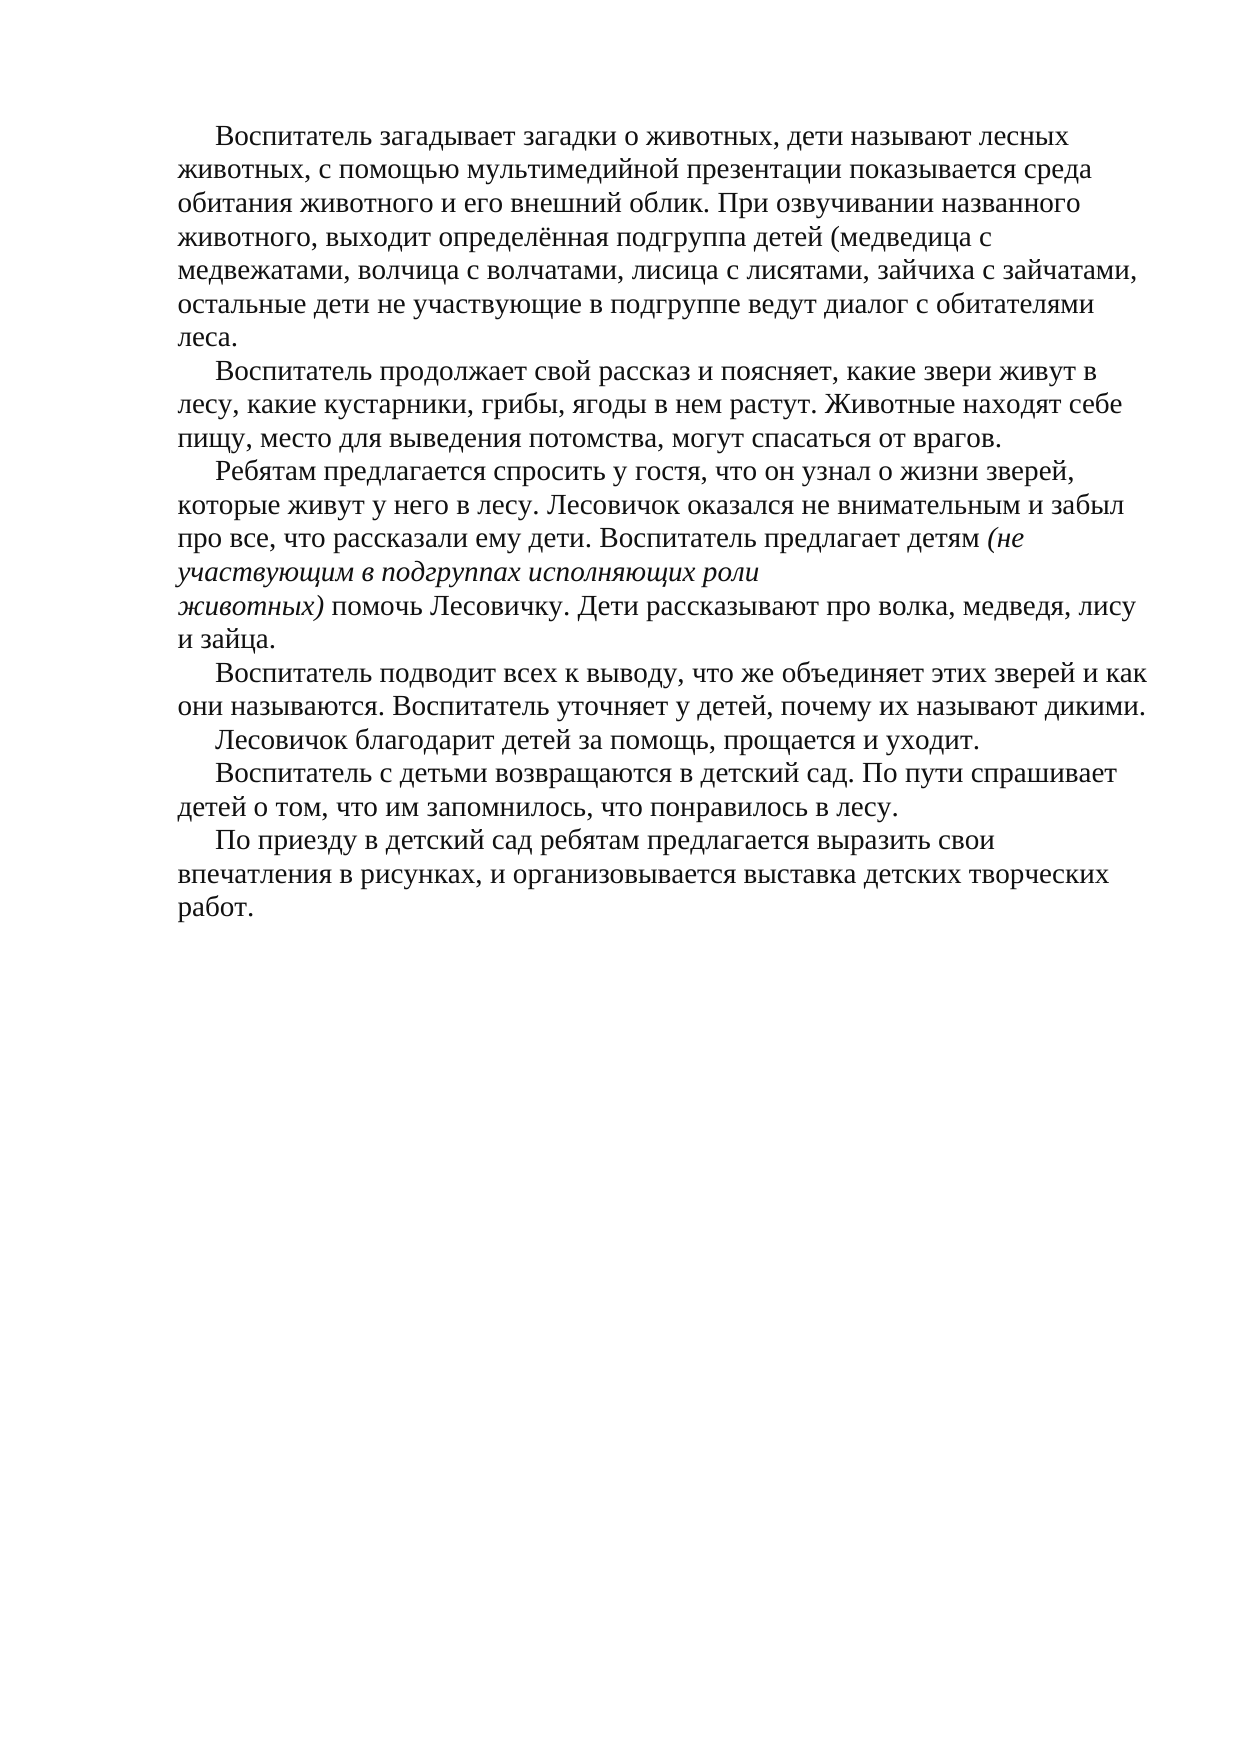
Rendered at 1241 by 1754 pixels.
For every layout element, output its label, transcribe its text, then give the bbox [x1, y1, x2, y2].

text Воспитатель подводит всех к выводу, что же объединяет этих зверей и как они называются. Воспитатель уточняет у детей, почему их называют дикими. [177, 655, 1152, 722]
text Воспитатель с детьми возвращаются в детский сад. По пути спрашивает детей о том, что им запомнилось, что понравилось в лесу. [177, 755, 1152, 822]
text Ребятам предлагается спросить у гостя, что он узнал о жизни зверей, которые живут у него в лесу. Лесовичок оказался не внимательным и забыл про все, что рассказали ему дети. Воспитатель предлагает детям (не участвующим в подгруппах исполняющих роли животных) помочь Лесовичку. Дети рассказывают про волка, медведя, лису и зайца. [177, 453, 1152, 655]
text Лесовичок благодарит детей за помощь, прощается и уходит. [177, 722, 1152, 755]
text Воспитатель продолжает свой рассказ и поясняет, какие звери живут в лесу, какие кустарники, грибы, ягоды в нем растут. Животные находят себе пищу, место для выведения потомства, могут спасаться от врагов. [177, 353, 1152, 453]
text По приезду в детский сад ребятам предлагается выразить свои впечатления в рисунках, и организовывается выставка детских творческих работ. [177, 822, 1152, 923]
text Воспитатель загадывает загадки о животных, дети называют лесных животных, с помощью мультимедийной презентации показывается среда обитания животного и его внешний облик. При озвучивании названного животного, выходит определённая подгруппа детей (медведица с медвежатами, волчица с волчатами, лисица с лисятами, зайчиха с зайчатами, остальные дети не участвующие в подгруппе ведут диалог с обитателями леса. [177, 118, 1152, 353]
